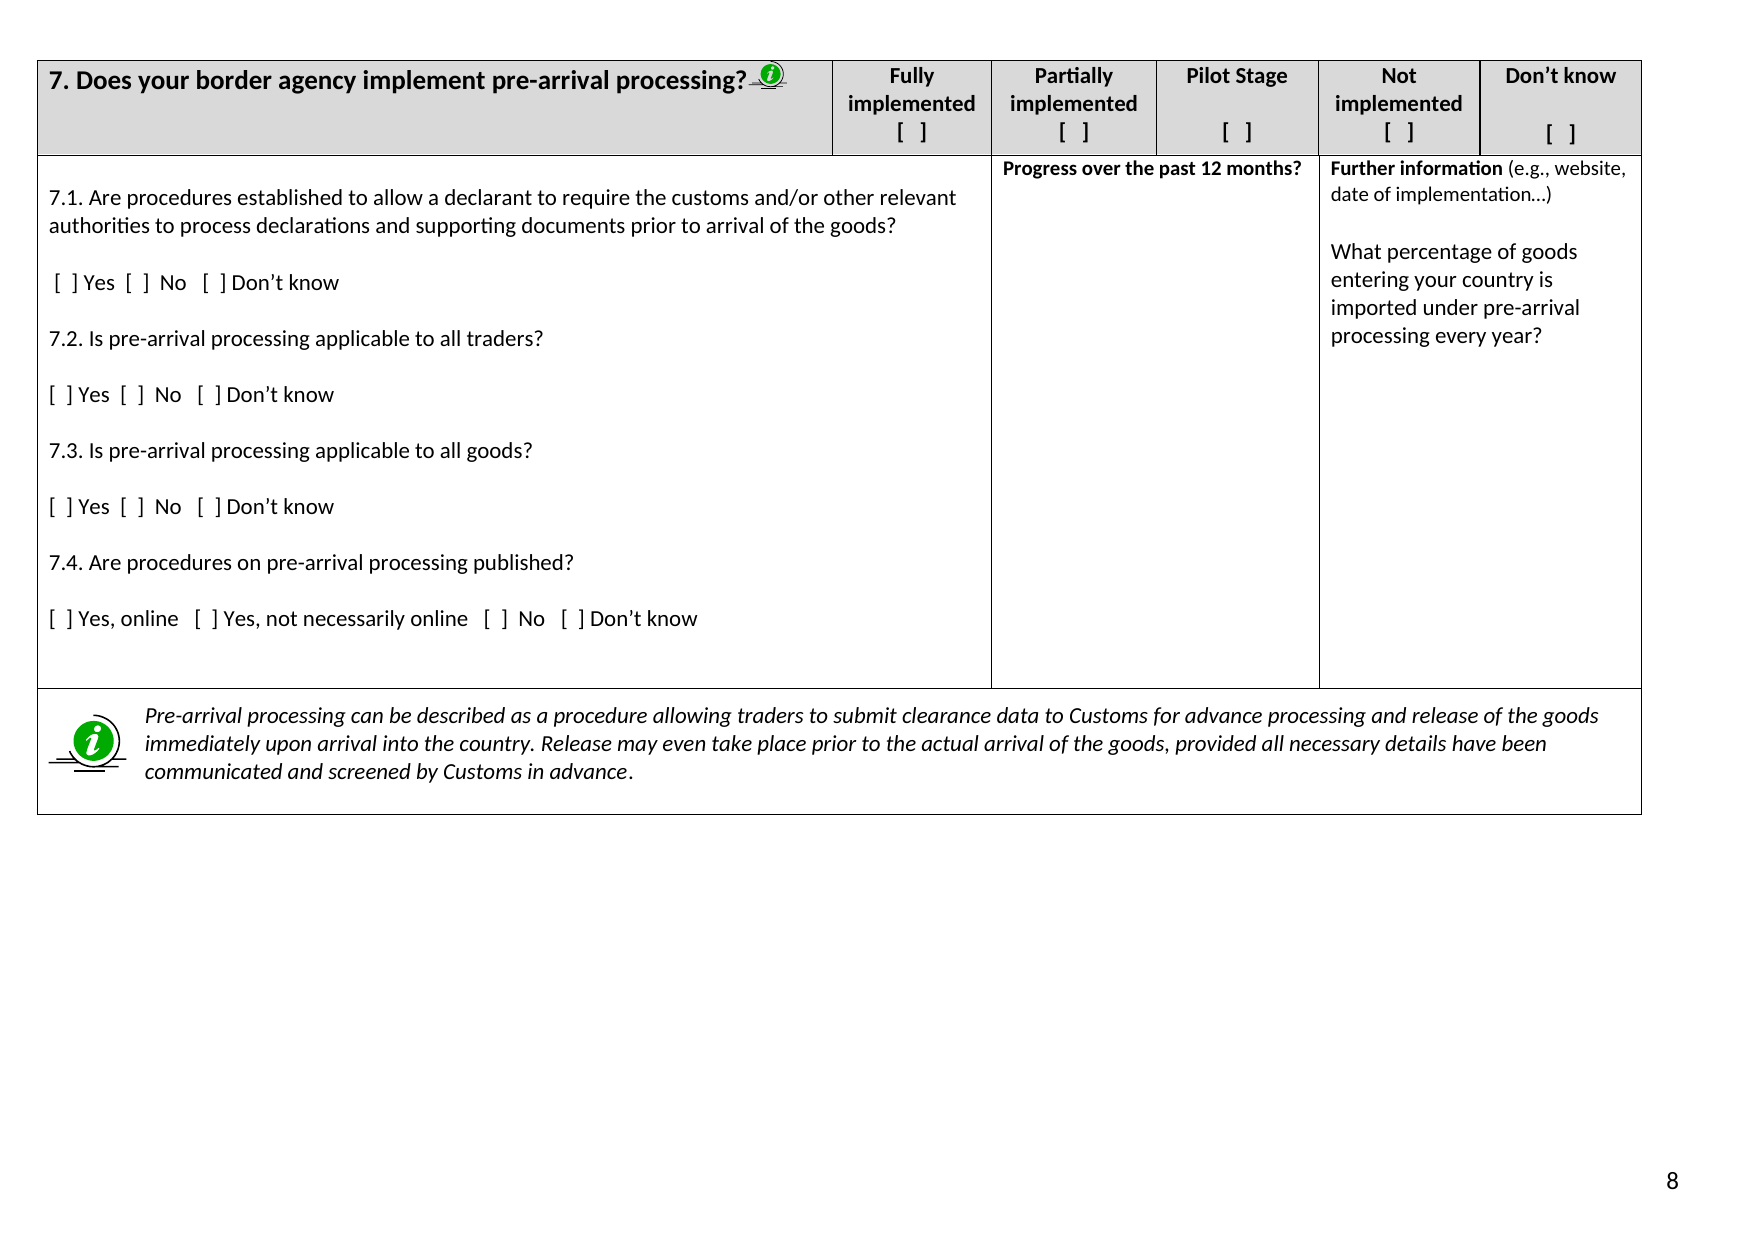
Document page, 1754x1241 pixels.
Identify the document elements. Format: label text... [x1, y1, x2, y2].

table_cell [38, 689, 133, 813]
table_header Partially implemented [ ] [992, 61, 1156, 154]
table_cell 7.1. Are procedures established to allow a declarant to require the customs and/or other relevant authorities to process declarations and supporting documents prior to arrival of the goods? [ ] Yes [ ] No [ ] Don’t know 7.2. Is pre-arrival processing applicable to all traders? [ ] Yes [ ] No [ ] Don’t know 7.3. Is pre-arrival processing applicable to all goods? [ ] Yes [ ] No [ ] Don’t know 7.4. Are procedures on pre-arrival processing published? [ ] Yes, online [ ] Yes, not necessarily online [ ] No [ ] Don’t know [38, 156, 991, 688]
table_header Fully implemented [ ] [833, 61, 991, 154]
table_header Pilot Stage [ ] [1157, 61, 1318, 154]
table_cell Pre-arrival processing can be described as a procedure allowing traders to submit clearance data to Customs for advance processing and release of the goods immediately upon arrival into the country. Release may even take place prior to the actual arrival of the goods, provided all necessary details have been communicated and screened by Customs in advance. [133, 689, 1641, 813]
table_cell Progress over the past 12 months? [992, 156, 1319, 688]
table_header Not implemented [ ] [1319, 61, 1479, 154]
table_cell Further information (e.g., website, date of implementation…) What percentage of goods entering your country is imported under pre-arrival processing every year? [1320, 156, 1641, 688]
table_header Don’t know [ ] [1481, 61, 1641, 154]
table_header 7. Does your border agency implement pre-arrival processing? [38, 61, 832, 154]
